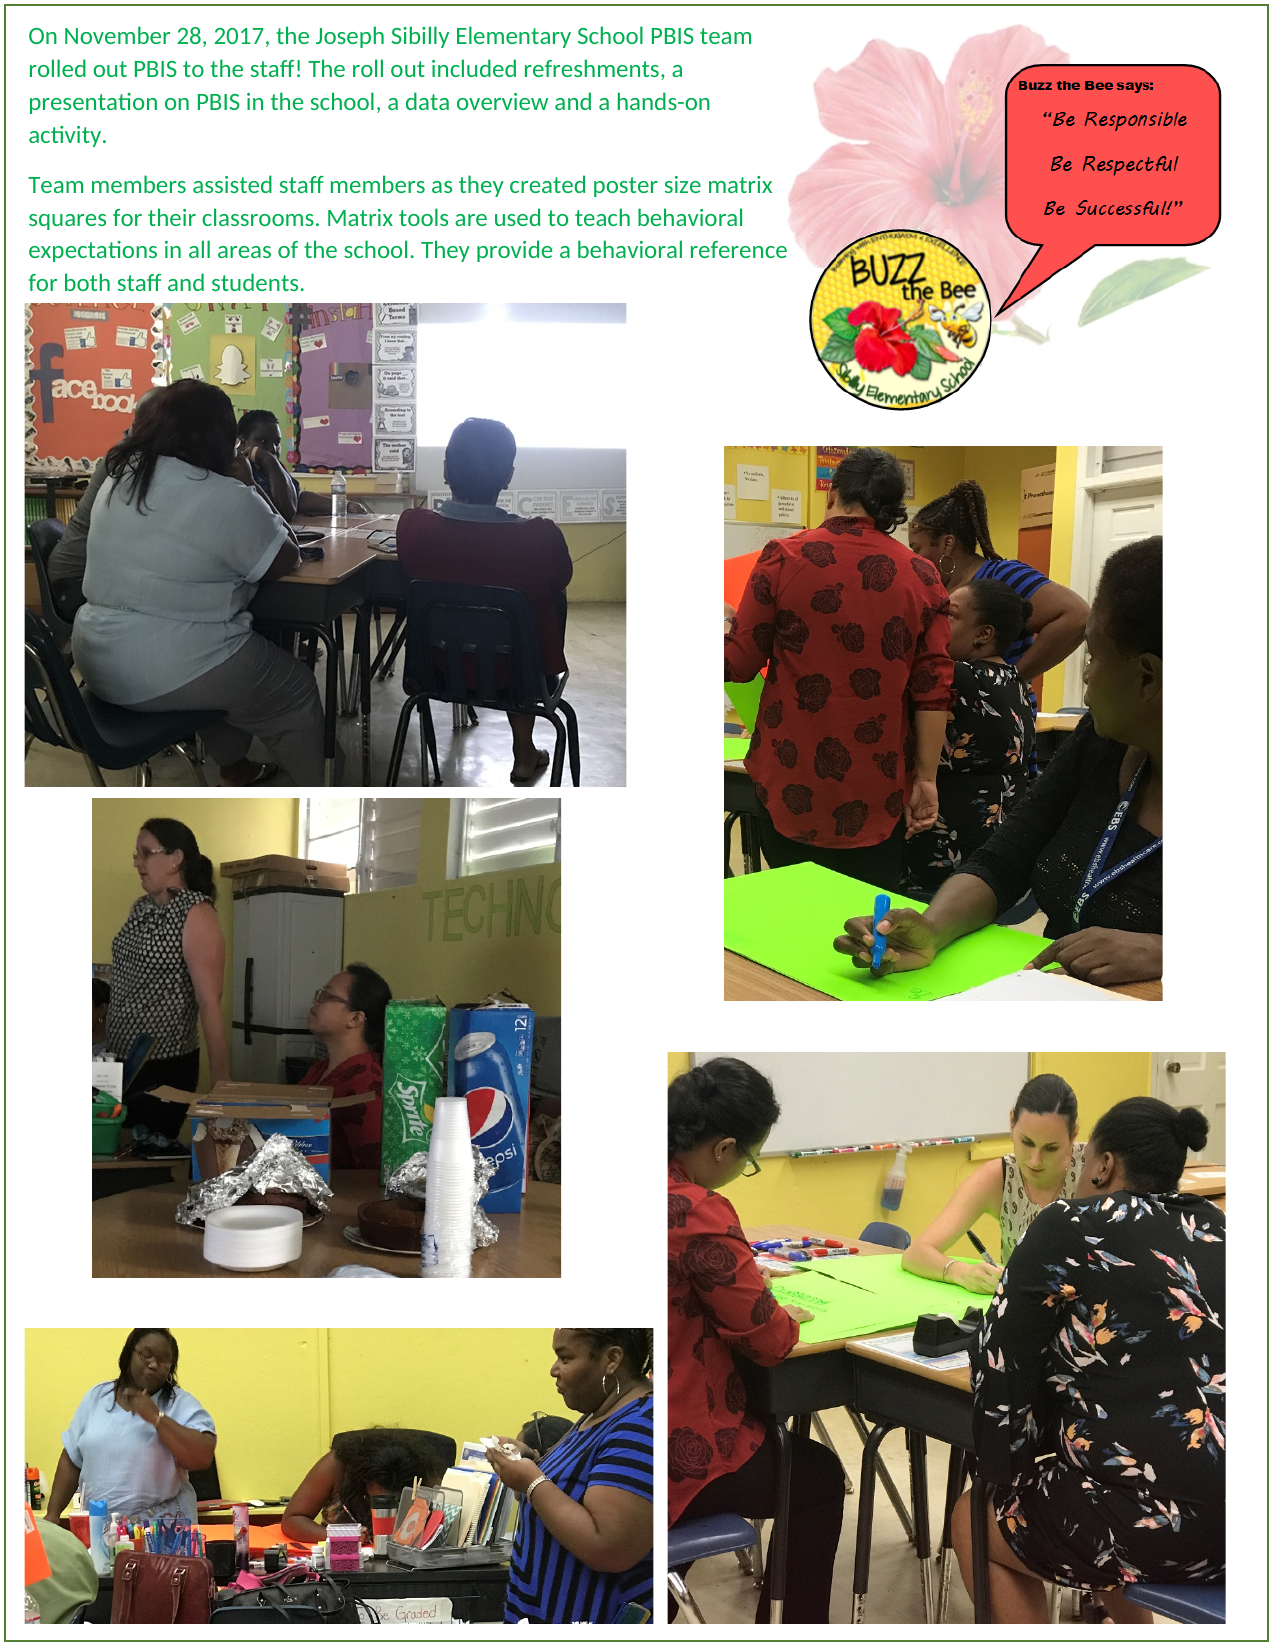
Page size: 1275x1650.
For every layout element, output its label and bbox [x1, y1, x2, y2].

picture [92, 798, 562, 1278]
picture [667, 1052, 1226, 1624]
picture [724, 446, 1163, 1001]
picture [24, 1328, 654, 1624]
picture [775, 21, 1236, 423]
picture [24, 303, 627, 787]
